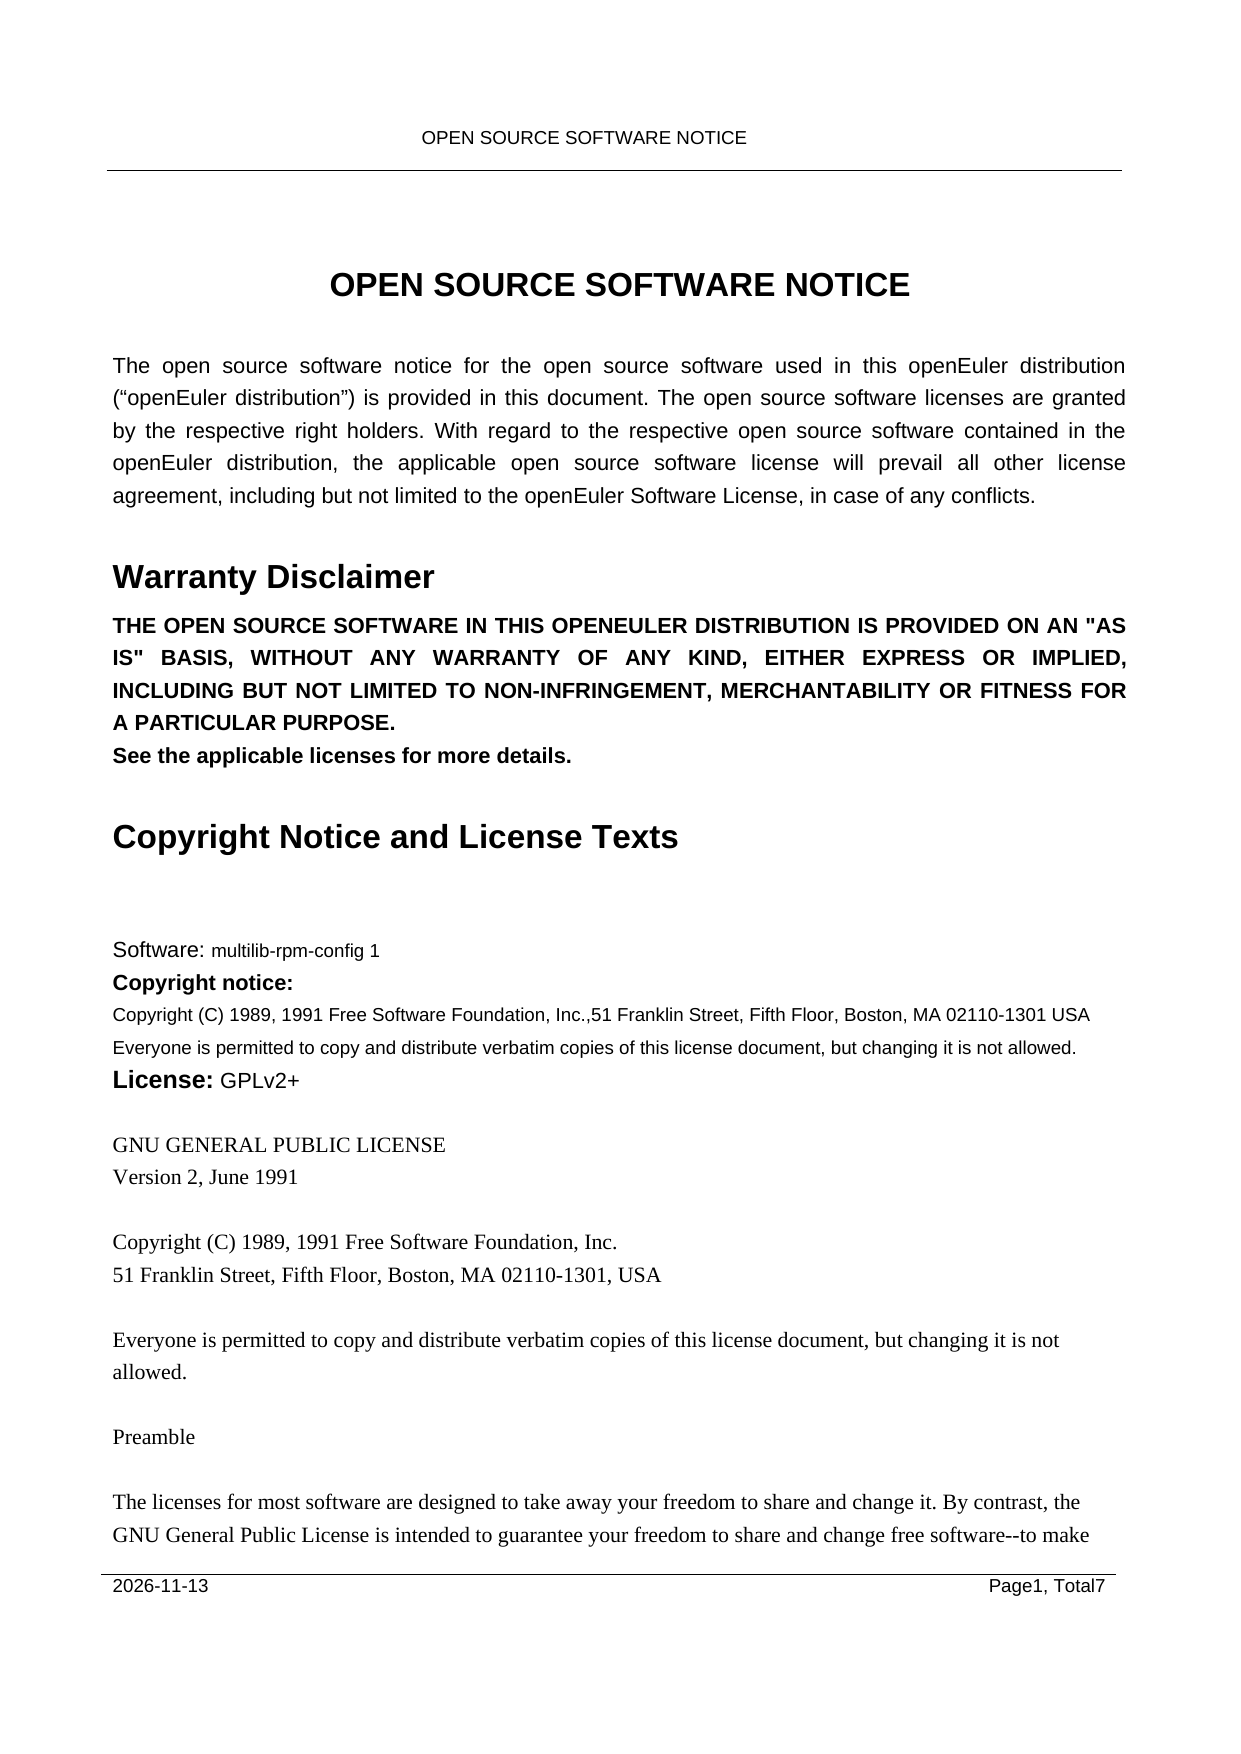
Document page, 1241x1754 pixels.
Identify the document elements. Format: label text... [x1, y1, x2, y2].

text THE OPEN SOURCE SOFTWARE IN THIS OPENEULER DISTRIBUTION IS PROVIDED ON AN "AS IS" BASIS, WITHOUT ANY WARRANTY OF ANY KIND, EITHER EXPRESS OR IMPLIED, INCLUDING BUT NOT LIMITED TO NON-INFRINGEMENT, MERCHANTABILITY OR FITNESS FOR A PARTICULAR PURPOSE. See the applicable licenses for more details. [112, 609, 1128, 771]
text Software: multilib-rpm-config 1 [112, 933, 1128, 966]
text Copyright notice: [112, 966, 1128, 998]
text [112, 1063, 1128, 1551]
text Copyright Notice and License Texts [112, 804, 1128, 869]
text OPEN SOURCE SOFTWARE NOTICE [112, 251, 1128, 316]
text Copyright (C) 1989, 1991 Free Software Foundation, Inc.,51 Franklin Street, Fifth Floor, Boston, MA 02110-1301 USA Everyone is permitted to copy and distribute verbatim copies of this license document, but changing it is not allowed. [112, 998, 1128, 1063]
text Warranty Disclaimer [112, 544, 1128, 609]
text The open source software notice for the open source software used in this openEuler distribution (“openEuler distribution”) is provided in this document. The open source software licenses are granted by the respective right holders. With regard to the respective open source software contained in the openEuler distribution, the applicable open source software license will prevail all other license agreement, including but not limited to the openEuler Software License, in case of any conflicts. [112, 349, 1128, 511]
